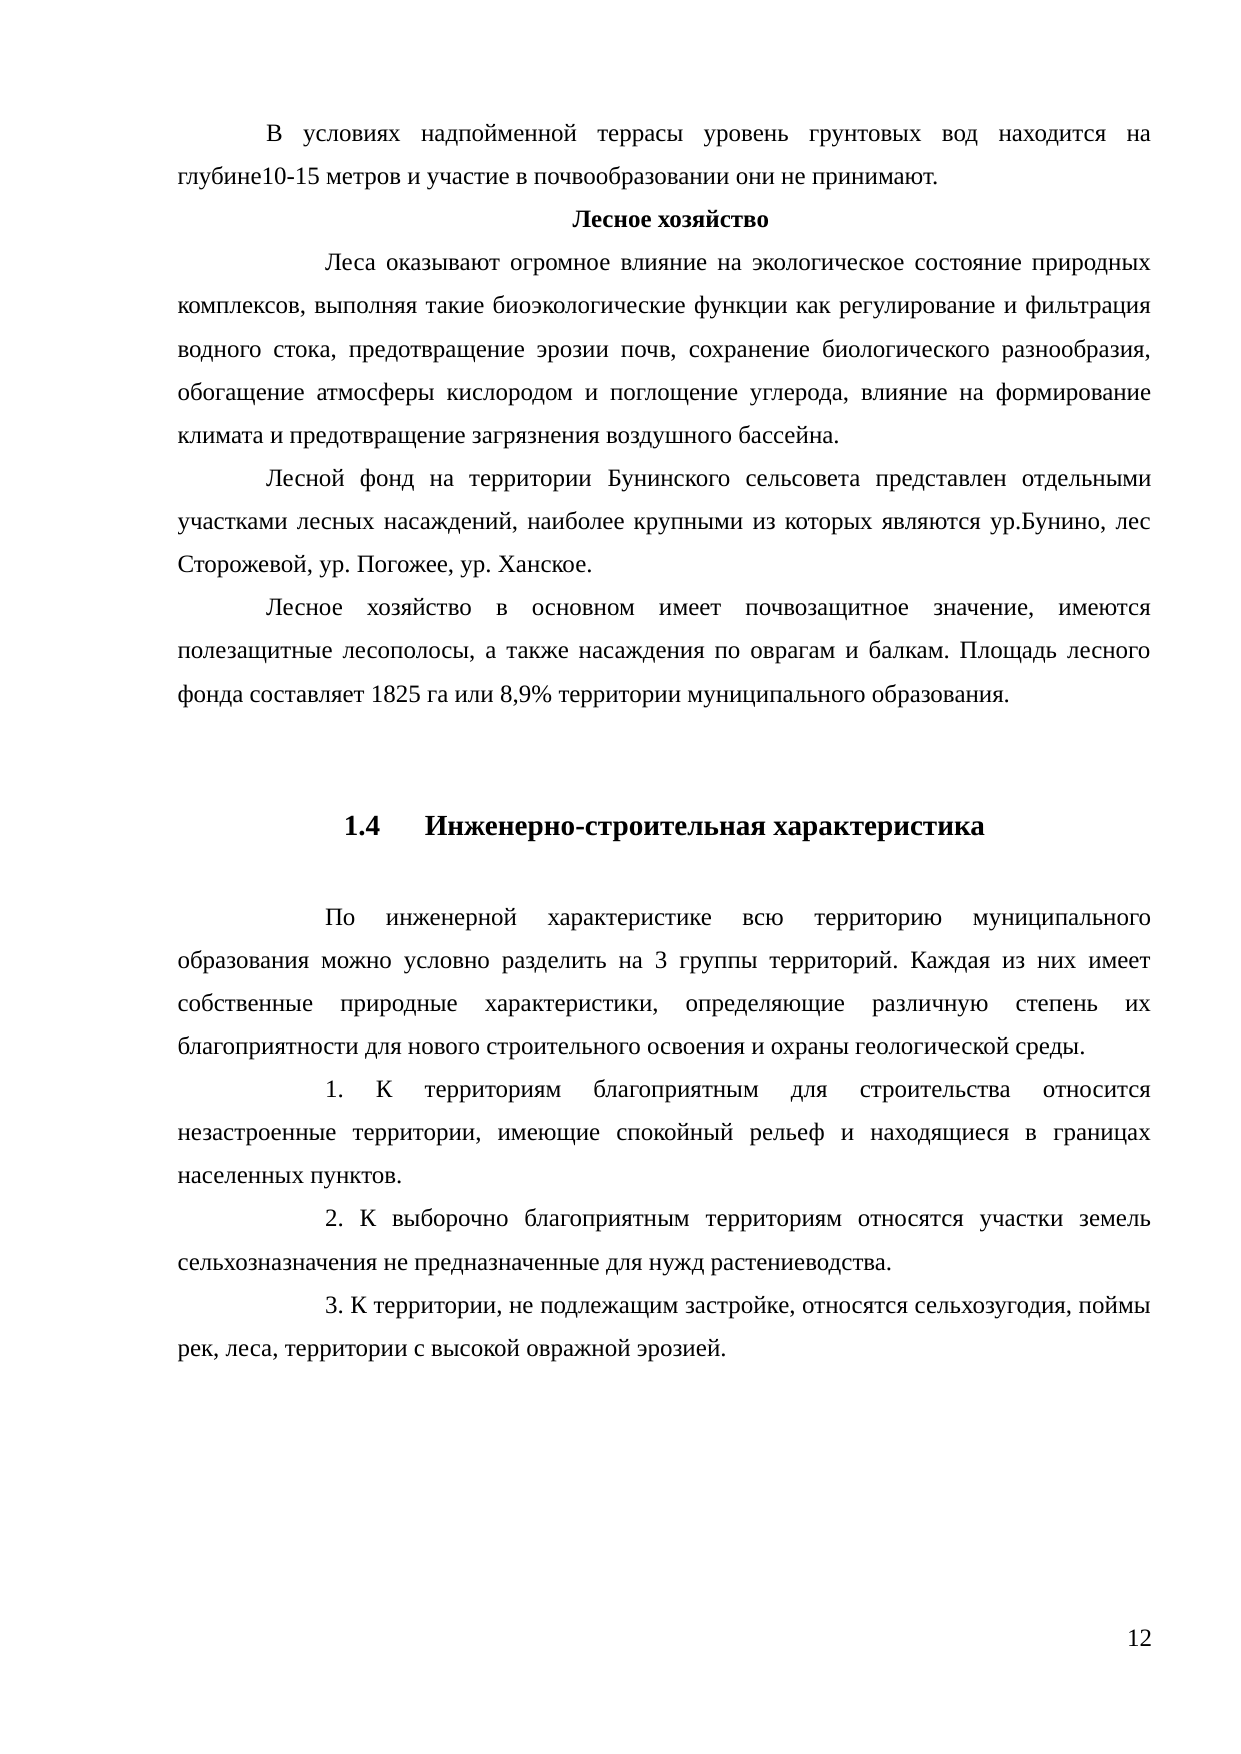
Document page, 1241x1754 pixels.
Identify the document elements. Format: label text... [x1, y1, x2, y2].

list 1. К территориям благоприятным для строительства относится незастроенные территории, имеющие спокойный рельеф и находящиеся в границах населенных пунктов. [177, 1074, 1152, 1189]
text Лесное хозяйство в основном имеет почвозащитное значение, имеются полезащитные лесополосы, а также насаждения по оврагам и балкам. Площадь лесного фонда составляет 1825 га или 8,9% территории муниципального образования. [177, 592, 1152, 707]
list 3. К территории, не подлежащим застройке, относятся сельхозугодия, поймы рек, леса, территории с высокой овражной эрозией. [177, 1290, 1152, 1362]
text Лесное хозяйство [177, 204, 1152, 233]
list По инженерной характеристике всю территорию муниципального образования можно условно разделить на 3 группы территорий. Каждая из них имеет собственные природные характеристики, определяющие различную степень их благоприятности для нового строительного освоения и охраны геологической среды. [177, 902, 1152, 1060]
text Лесной фонд на территории Бунинского сельсовета представлен отдельными участками лесных насаждений, наиболее крупными из которых являются ур.Бунино, лес Сторожевой, ур. Погожее, ур. Ханское. [177, 463, 1152, 578]
text В условиях надпойменной террасы уровень грунтовых вод находится на глубине10- и участие в почвообразовании они не принимают. [177, 118, 1152, 190]
subtitle Инженерно-строительная характеристика [177, 808, 1152, 842]
list 2. К выборочно благоприятным территориям относятся участки земель сельхозназначения не предназначенные для нужд растениеводства. [177, 1203, 1152, 1275]
text Леса оказывают огромное влияние на экологическое состояние природных комплексов, выполняя такие биоэкологические функции как регулирование и фильтрация водного стока, предотвращение эрозии почв, сохранение биологического разнообразия, обогащение атмосферы кислородом и поглощение углерода, влияние на формирование климата и предотвращение загрязнения воздушного бассейна. [177, 247, 1152, 449]
